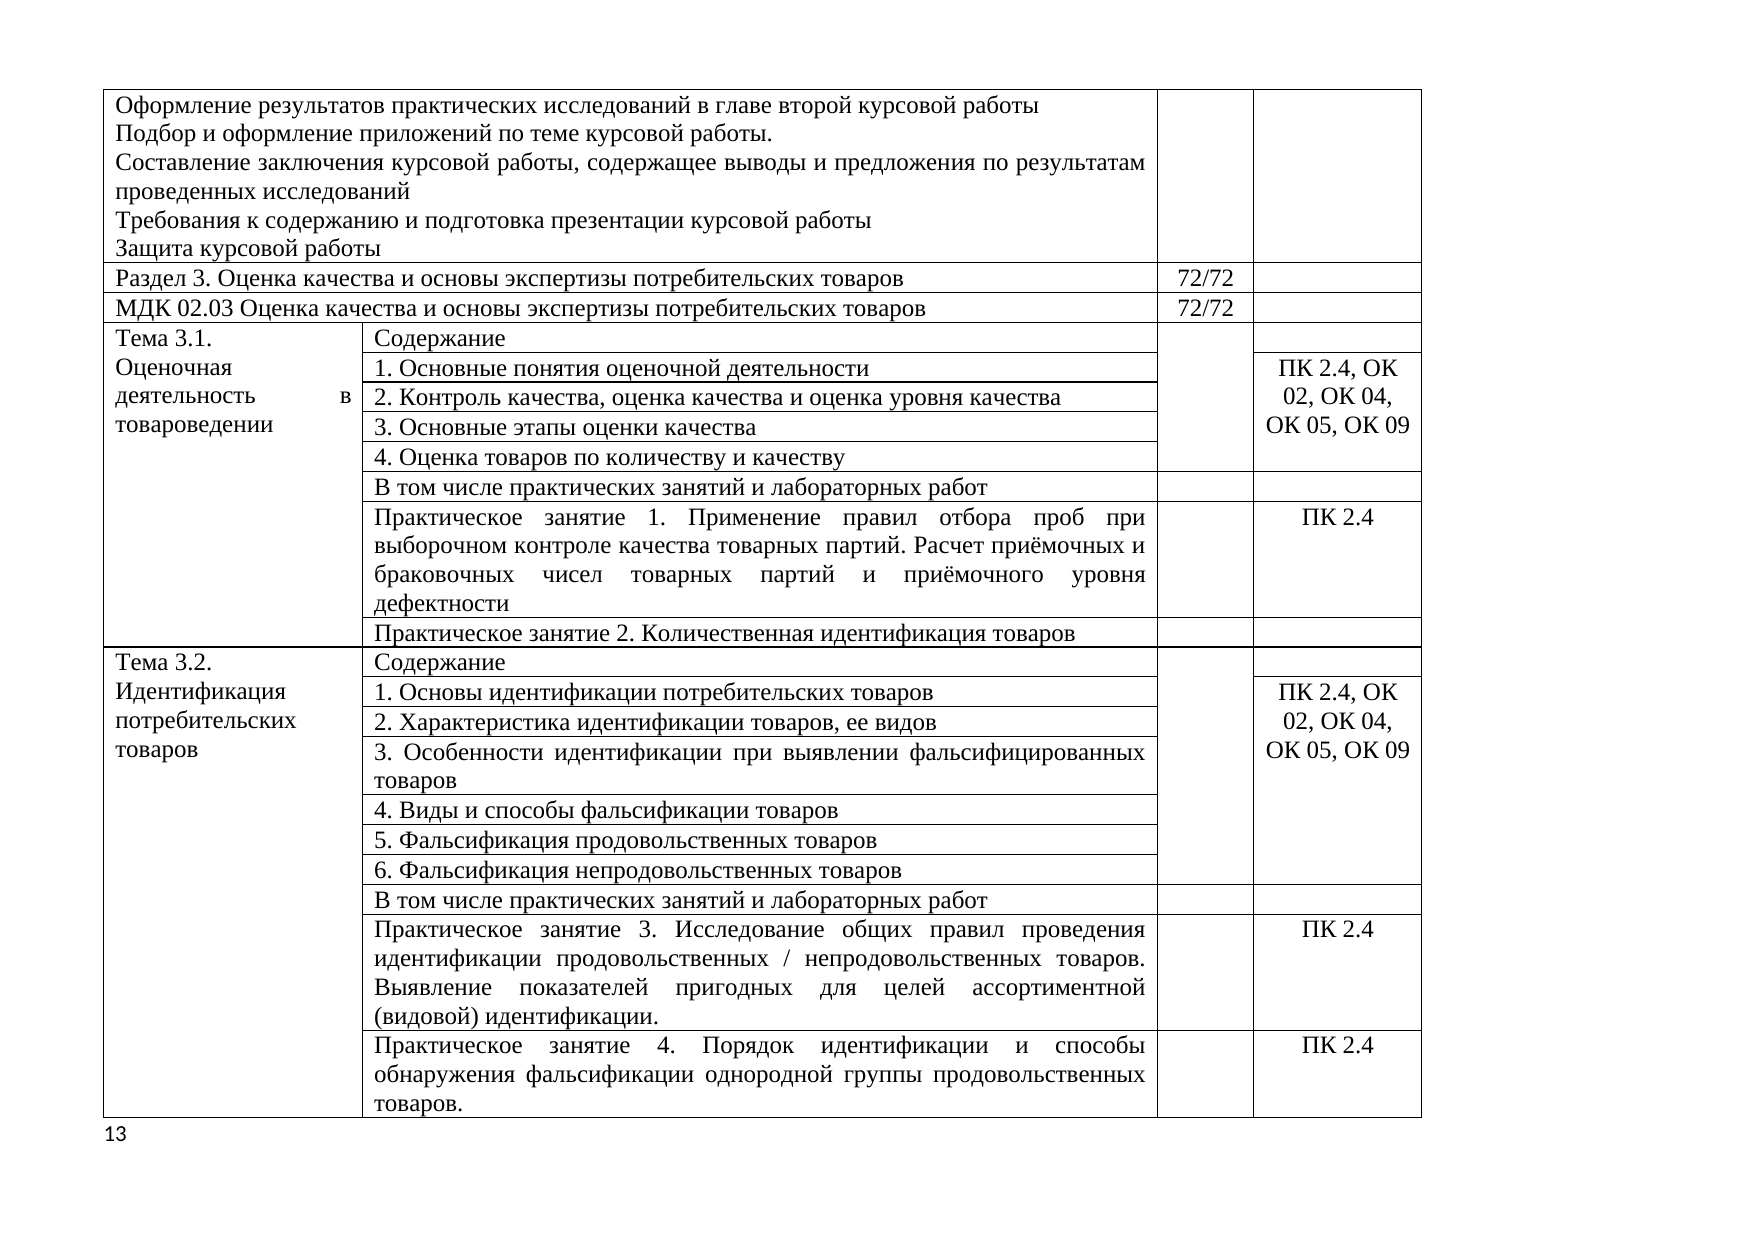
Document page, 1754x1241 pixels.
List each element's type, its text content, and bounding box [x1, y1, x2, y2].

table_cell 3. Особенности идентификации при выявлении фальсифицированных товаров [363, 737, 1157, 794]
table_cell [1158, 915, 1253, 1029]
table_cell [1254, 885, 1421, 913]
table_cell [1254, 293, 1421, 322]
table_cell Практическое занятие 1. Применение правил отбора проб при выборочном контроле качества товарных партий. Расчет приёмочных и браковочных чисел товарных партий и приёмочного уровня дефектности [363, 502, 1157, 617]
table_cell Раздел 3. Оценка качества и основы экспертизы потребительских товаров [104, 263, 1157, 292]
table_cell [1254, 472, 1421, 501]
table_cell 6. Фальсификация непродовольственных товаров [363, 855, 1157, 884]
table_cell 4. Виды и способы фальсификации товаров [363, 795, 1157, 824]
table_cell 1. Основы идентификации потребительских товаров [363, 677, 1157, 706]
table_cell 5. Фальсификация продовольственных товаров [363, 825, 1157, 854]
table_cell ПК 2.4 [1254, 915, 1421, 1029]
table_cell 2. Контроль качества, оценка качества и оценка уровня качества [363, 383, 1157, 411]
table_cell [1158, 618, 1253, 646]
table_cell ПК 2.4, ОК 02, ОК 04, ОК 05, ОК 09 [1254, 353, 1421, 471]
table_cell ПК 2.4 [1254, 502, 1421, 617]
table_cell [1254, 323, 1421, 352]
table_cell ПК 2.4, ОК 02, ОК 04, ОК 05, ОК 09 [1254, 677, 1421, 884]
table_cell 3. Основные этапы оценки качества [363, 412, 1157, 441]
table_cell [1254, 648, 1421, 676]
table_cell В том числе практических занятий и лабораторных работ [363, 472, 1157, 501]
table_cell [1158, 885, 1253, 913]
table_cell [1158, 648, 1253, 884]
table_cell [1254, 263, 1421, 292]
table_cell [1254, 90, 1421, 262]
table_cell 1. Основные понятия оценочной деятельности [363, 353, 1157, 381]
table_cell Практическое занятие 4. Порядок идентификации и способы обнаружения фальсификации однородной группы продовольственных товаров. [363, 1031, 1157, 1117]
table_cell [1158, 502, 1253, 617]
table_cell Практическое занятие 3. Исследование общих правил проведения идентификации продовольственных / непродовольственных товаров. Выявление показателей пригодных для целей ассортиментной (видовой) идентификации. [363, 915, 1157, 1029]
table_cell [1158, 1031, 1253, 1117]
table_cell [1158, 90, 1253, 262]
table_cell Тема 3.2. Идентификация потребительских товаров [104, 648, 362, 1117]
table_cell 72/72 [1158, 293, 1253, 322]
table_cell Тема 3.1. Оценочная деятельность в товароведении [104, 323, 362, 646]
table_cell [104, 90, 1157, 262]
table_cell Практическое занятие 2. Количественная идентификация товаров [363, 618, 1157, 646]
table_cell [1158, 472, 1253, 501]
table_cell [1254, 618, 1421, 646]
table_cell МДК 02.03 Оценка качества и основы экспертизы потребительских товаров [104, 293, 1157, 322]
table_cell [1158, 323, 1253, 471]
table_cell 4. Оценка товаров по количеству и качеству [363, 442, 1157, 471]
table_cell 2. Характеристика идентификации товаров, ее видов [363, 707, 1157, 736]
table_cell Содержание [363, 648, 1157, 676]
table_cell Содержание [363, 323, 1157, 352]
table_cell В том числе практических занятий и лабораторных работ [363, 885, 1157, 913]
table_cell ПК 2.4 [1254, 1031, 1421, 1117]
table_cell 72/72 [1158, 263, 1253, 292]
